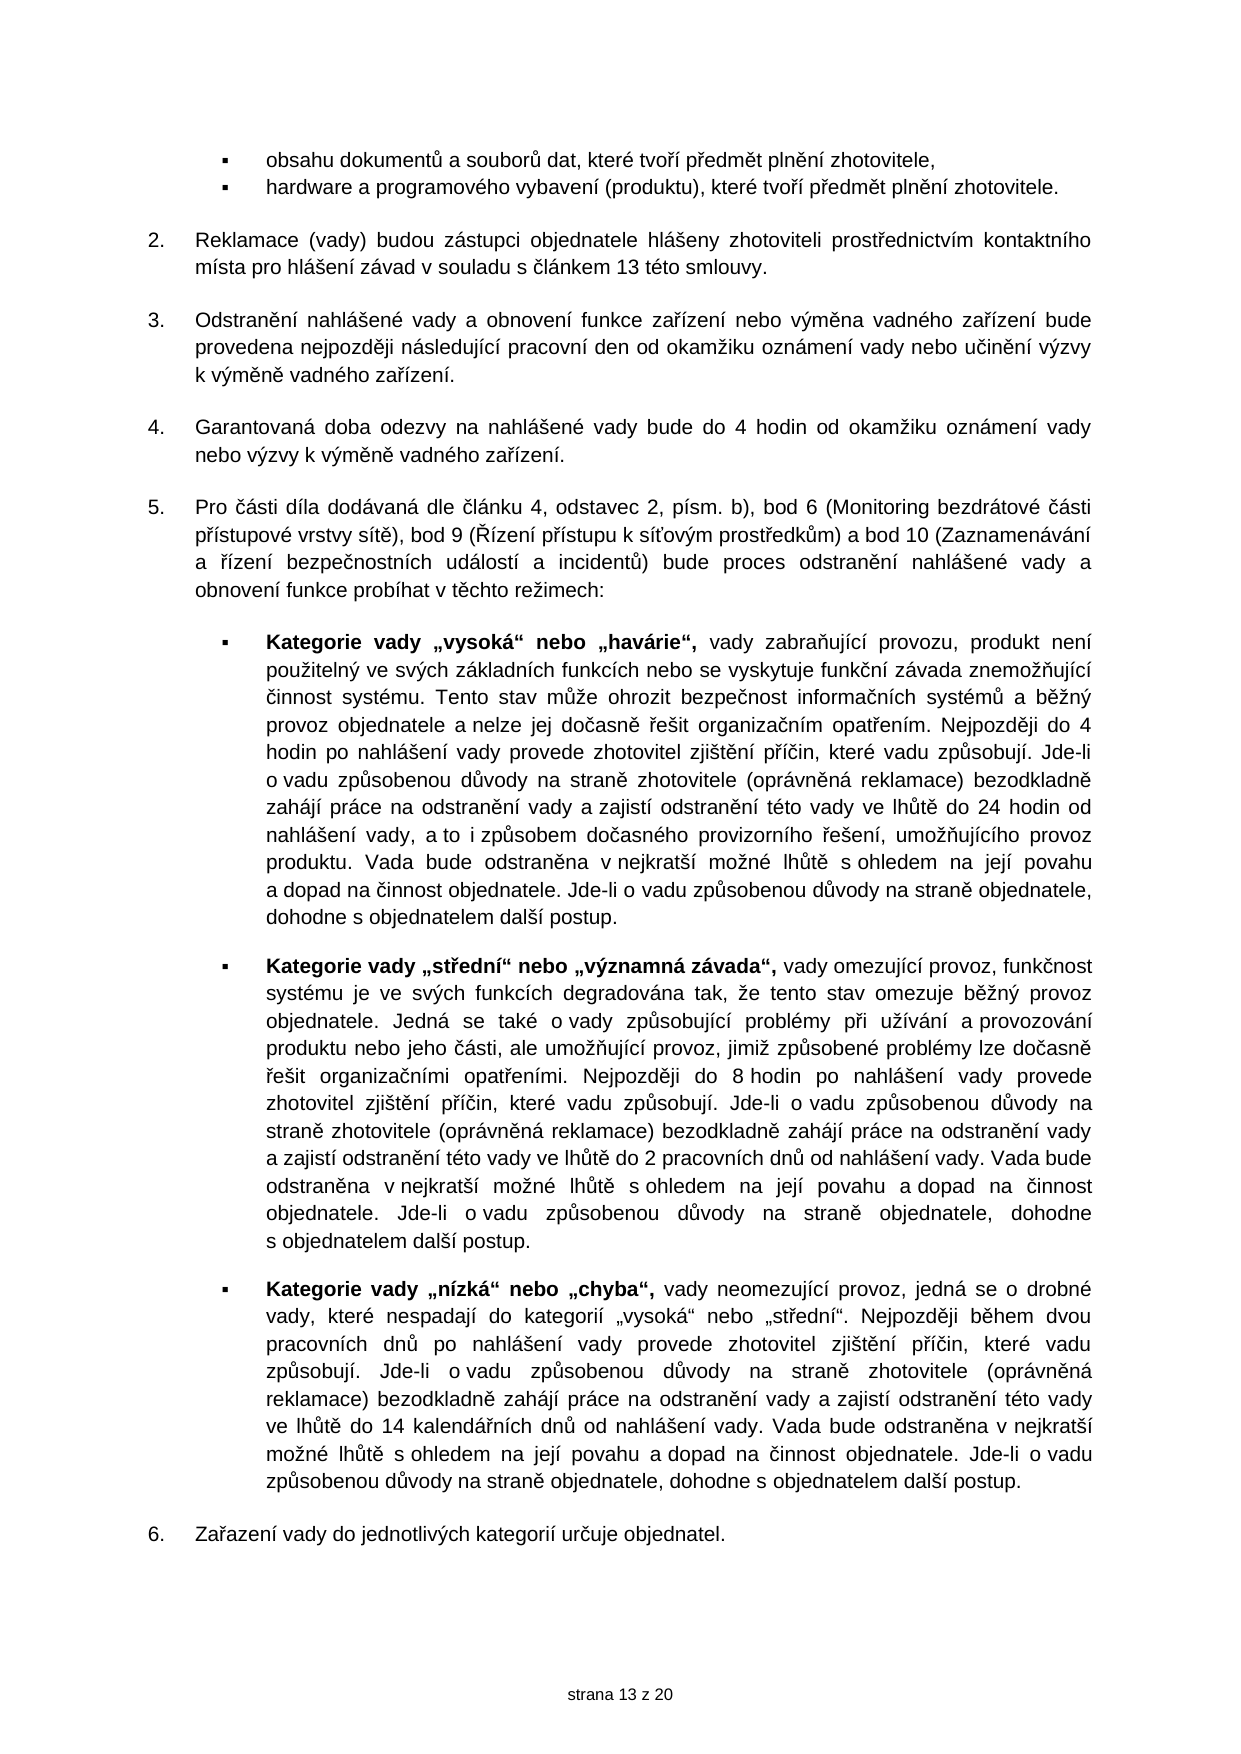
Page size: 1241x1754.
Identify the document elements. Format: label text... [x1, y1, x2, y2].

list Odstranění nahlášené vady a obnovení funkce zařízení nebo výměna vadného zařízení bude provedena nejpozději následující pracovní den od okamžiku oznámení vady nebo učinění výzvy k výměně vadného zařízení. [148, 308, 1093, 387]
list hardware a programového vybavení (produktu), které tvoří předmět plnění zhotovitele. [221, 175, 1093, 199]
list Reklamace (vady) budou zástupci objednatele hlášeny zhotoviteli prostřednictvím kontaktního místa pro hlášení závad v souladu s článkem 13 této smlouvy. [148, 228, 1093, 279]
list Garantovaná doba odezvy na nahlášené vady bude do 4 hodin od okamžiku oznámení vady nebo výzvy k výměně vadného zařízení. [148, 415, 1093, 467]
list obsahu dokumentů a souborů dat, které tvoří předmět plnění zhotovitele, [221, 148, 1093, 172]
list Kategorie vady „nízká“ nebo „chyba“, vady neomezující provoz, jedná se o drobné vady, které nespadají do kategorií „vysoká“ nebo „střední“. Nejpozději během dvou pracovních dnů po nahlášení vady provede zhotovitel zjištění příčin, které vadu způsobují. Jde-li o vadu způsobenou důvody na straně zhotovitele (oprávněná reklamace) bezodkladně zahájí práce na odstranění vady a zajistí odstranění této vady ve lhůtě do 14 kalendářních dnů od nahlášení vady. Vada bude odstraněna v nejkratší možné lhůtě s ohledem na její povahu a dopad na činnost objednatele. Jde-li o vadu způsobenou důvody na straně objednatele, dohodne s objednatelem další postup. [221, 1277, 1093, 1493]
list Kategorie vady „střední“ nebo „významná závada“, vady omezující provoz, funkčnost systému je ve svých funkcích degradována tak, že tento stav omezuje běžný provoz objednatele. Jedná se také o vady způsobující problémy při užívání a provozování produktu nebo jeho části, ale umožňující provoz, jimiž způsobené problémy lze dočasně řešit organizačními opatřeními. Nejpozději do 8 hodin po nahlášení vady provede zhotovitel zjištění příčin, které vadu způsobují. Jde-li o vadu způsobenou důvody na straně zhotovitele (oprávněná reklamace) bezodkladně zahájí práce na odstranění vady a zajistí odstranění této vady ve lhůtě do 2 pracovních dnů od nahlášení vady. Vada bude odstraněna v nejkratší možné lhůtě s ohledem na její povahu a dopad na činnost objednatele. Jde-li o vadu způsobenou důvody na straně objednatele, dohodne s objednatelem další postup. [221, 953, 1093, 1252]
list Kategorie vady „vysoká“ nebo „havárie“, vady zabraňující provozu, produkt není použitelný ve svých základních funkcích nebo se vyskytuje funkční závada znemožňující činnost systému. Tento stav může ohrozit bezpečnost informačních systémů a běžný provoz objednatele a nelze jej dočasně řešit organizačním opatřením. Nejpozději do 4 hodin po nahlášení vady provede zhotovitel zjištění příčin, které vadu způsobují. Jde-li o vadu způsobenou důvody na straně zhotovitele (oprávněná reklamace) bezodkladně zahájí práce na odstranění vady a zajistí odstranění této vady ve lhůtě do 24 hodin od nahlášení vady, a to i způsobem dočasného provizorního řešení, umožňujícího provoz produktu. Vada bude odstraněna v nejkratší možné lhůtě s ohledem na její povahu a dopad na činnost objednatele. Jde-li o vadu způsobenou důvody na straně objednatele, dohodne s objednatelem další postup. [221, 630, 1093, 929]
list Pro části díla dodávaná dle článku 4, odstavec 2, písm. b), bod 6 (Monitoring bezdrátové části přístupové vrstvy sítě), bod 9 (Řízení přístupu k síťovým prostředkům) a bod 10 (Zaznamenávání a řízení bezpečnostních událostí a incidentů) bude proces odstranění nahlášené vady a obnovení funkce probíhat v těchto režimech: [148, 495, 1093, 602]
list Zařazení vady do jednotlivých kategorií určuje objednatel. [148, 1522, 1093, 1546]
